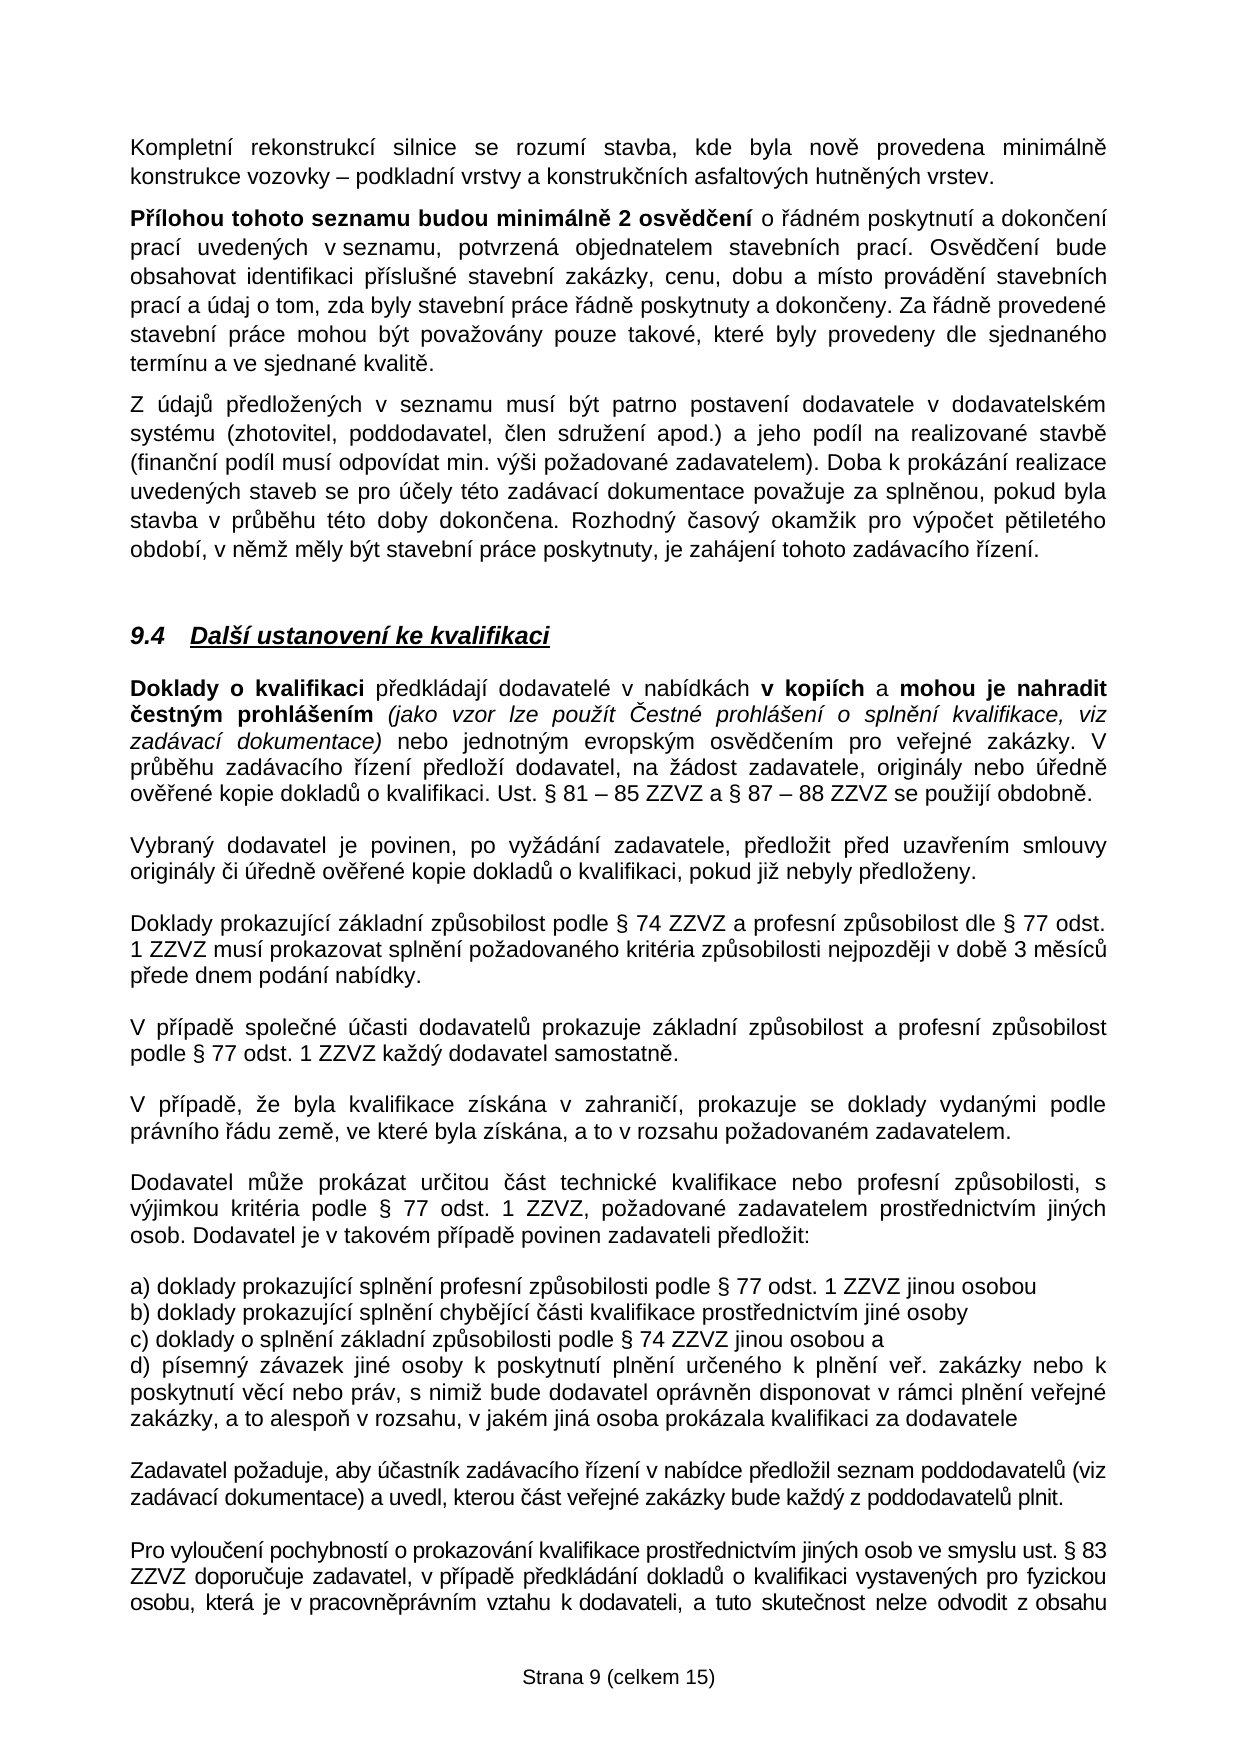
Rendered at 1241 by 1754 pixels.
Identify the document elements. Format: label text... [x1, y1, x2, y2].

list Dodavatel může prokázat určitou část technické kvalifikace nebo profesní způsobilosti, s výjimkou kritéria podle § 77 odst. 1 ZZVZ, požadované zadavatelem prostřednictvím jiných osob. Dodavatel je v takovém případě povinen zadavateli předložit: [130, 1169, 1107, 1248]
subtitle Další ustanovení ke kvalifikaci [130, 621, 1107, 650]
text Kompletní rekonstrukcí silnice se rozumí stavba, kde byla nově provedena minimálně konstrukce vozovky – podkladní vrstvy a konstrukčních asfaltových hutněných vrstev. [130, 134, 1107, 189]
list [130, 1537, 1107, 1616]
list Doklady prokazující základní způsobilost podle § 74 ZZVZ a profesní způsobilost dle § 77 odst. 1 ZZVZ musí prokazovat splnění požadovaného kritéria způsobilosti nejpozději v době 3 měsíců přede dnem podání nabídky. [130, 909, 1107, 988]
list d) písemný závazek jiné osoby k poskytnutí plnění určeného k plnění veř. zakázky nebo k poskytnutí věcí nebo práv, s nimiž bude dodavatel oprávněn disponovat v rámci plnění veřejné zakázky, a to alespoň v rozsahu, v jakém jiná osoba prokázala kvalifikaci za dodavatele [130, 1352, 1107, 1431]
text Přílohou tohoto seznamu budou minimálně 2 osvědčení o řádném poskytnutí a dokončení prací uvedených v seznamu, potvrzená objednatelem stavebních prací. Osvědčení bude obsahovat identifikaci příslušné stavební zakázky, cenu, dobu a místo provádění stavebních prací a údaj o tom, zda byly stavební práce řádně poskytnuty a dokončeny. Za řádně provedené stavební práce mohou být považovány pouze takové, které byly provedeny dle sjednaného termínu a ve sjednané kvalitě. [130, 205, 1107, 376]
list V případě, že byla kvalifikace získána v zahraničí, prokazuje se doklady vydanými podle právního řádu země, ve které byla získána, a to v rozsahu požadovaném zadavatelem. [130, 1091, 1107, 1144]
list V případě společné účasti dodavatelů prokazuje základní způsobilost a profesní způsobilost podle § 77 odst. 1 ZZVZ každý dodavatel samostatně. [130, 1013, 1107, 1066]
list Vybraný dodavatel je povinen, po vyžádání zadavatele, předložit před uzavřením smlouvy originály či úředně ověřené kopie dokladů o kvalifikaci, pokud již nebyly předloženy. [130, 832, 1107, 884]
list b) doklady prokazující splnění chybějící části kvalifikace prostřednictvím jiné osoby [130, 1299, 1107, 1326]
list Doklady o kvalifikaci předkládají dodavatelé v nabídkách v kopiích a mohou je nahradit čestným prohlášením (jako vzor lze použít Čestné prohlášení o splnění kvalifikace, viz zadávací dokumentace) nebo jednotným evropským osvědčením pro veřejné zakázky. V průběhu zadávacího řízení předloží dodavatel, na žádost zadavatele, originály nebo úředně ověřené kopie dokladů o kvalifikaci. Ust. § 81 – 85 ZZVZ a § 87 – 88 ZZVZ se použijí obdobně. [130, 675, 1107, 807]
list c) doklady o splnění základní způsobilosti podle § 74 ZZVZ jinou osobou a [130, 1326, 1107, 1352]
list a) doklady prokazující splnění profesní způsobilosti podle § 77 odst. 1 ZZVZ jinou osobou [130, 1273, 1107, 1299]
text Z údajů předložených v seznamu musí být patrno postavení dodavatele v dodavatelském systému (zhotovitel, poddodavatel, člen sdružení apod.) a jeho podíl na realizované stavbě (finanční podíl musí odpovídat min. výši požadované zadavatelem). Doba k prokázání realizace uvedených staveb se pro účely této zadávací dokumentace považuje za splněnou, pokud byla stavba v průběhu této doby dokončena. Rozhodný časový okamžik pro výpočet pětiletého období, v němž měly být stavební práce poskytnuty, je zahájení tohoto zadávacího řízení. [130, 391, 1107, 562]
list Zadavatel požaduje, aby účastník zadávacího řízení v nabídce předložil seznam poddodavatelů (viz zadávací dokumentace) a uvedl, kterou část veřejné zakázky bude každý z poddodavatelů plnit. [130, 1457, 1107, 1510]
